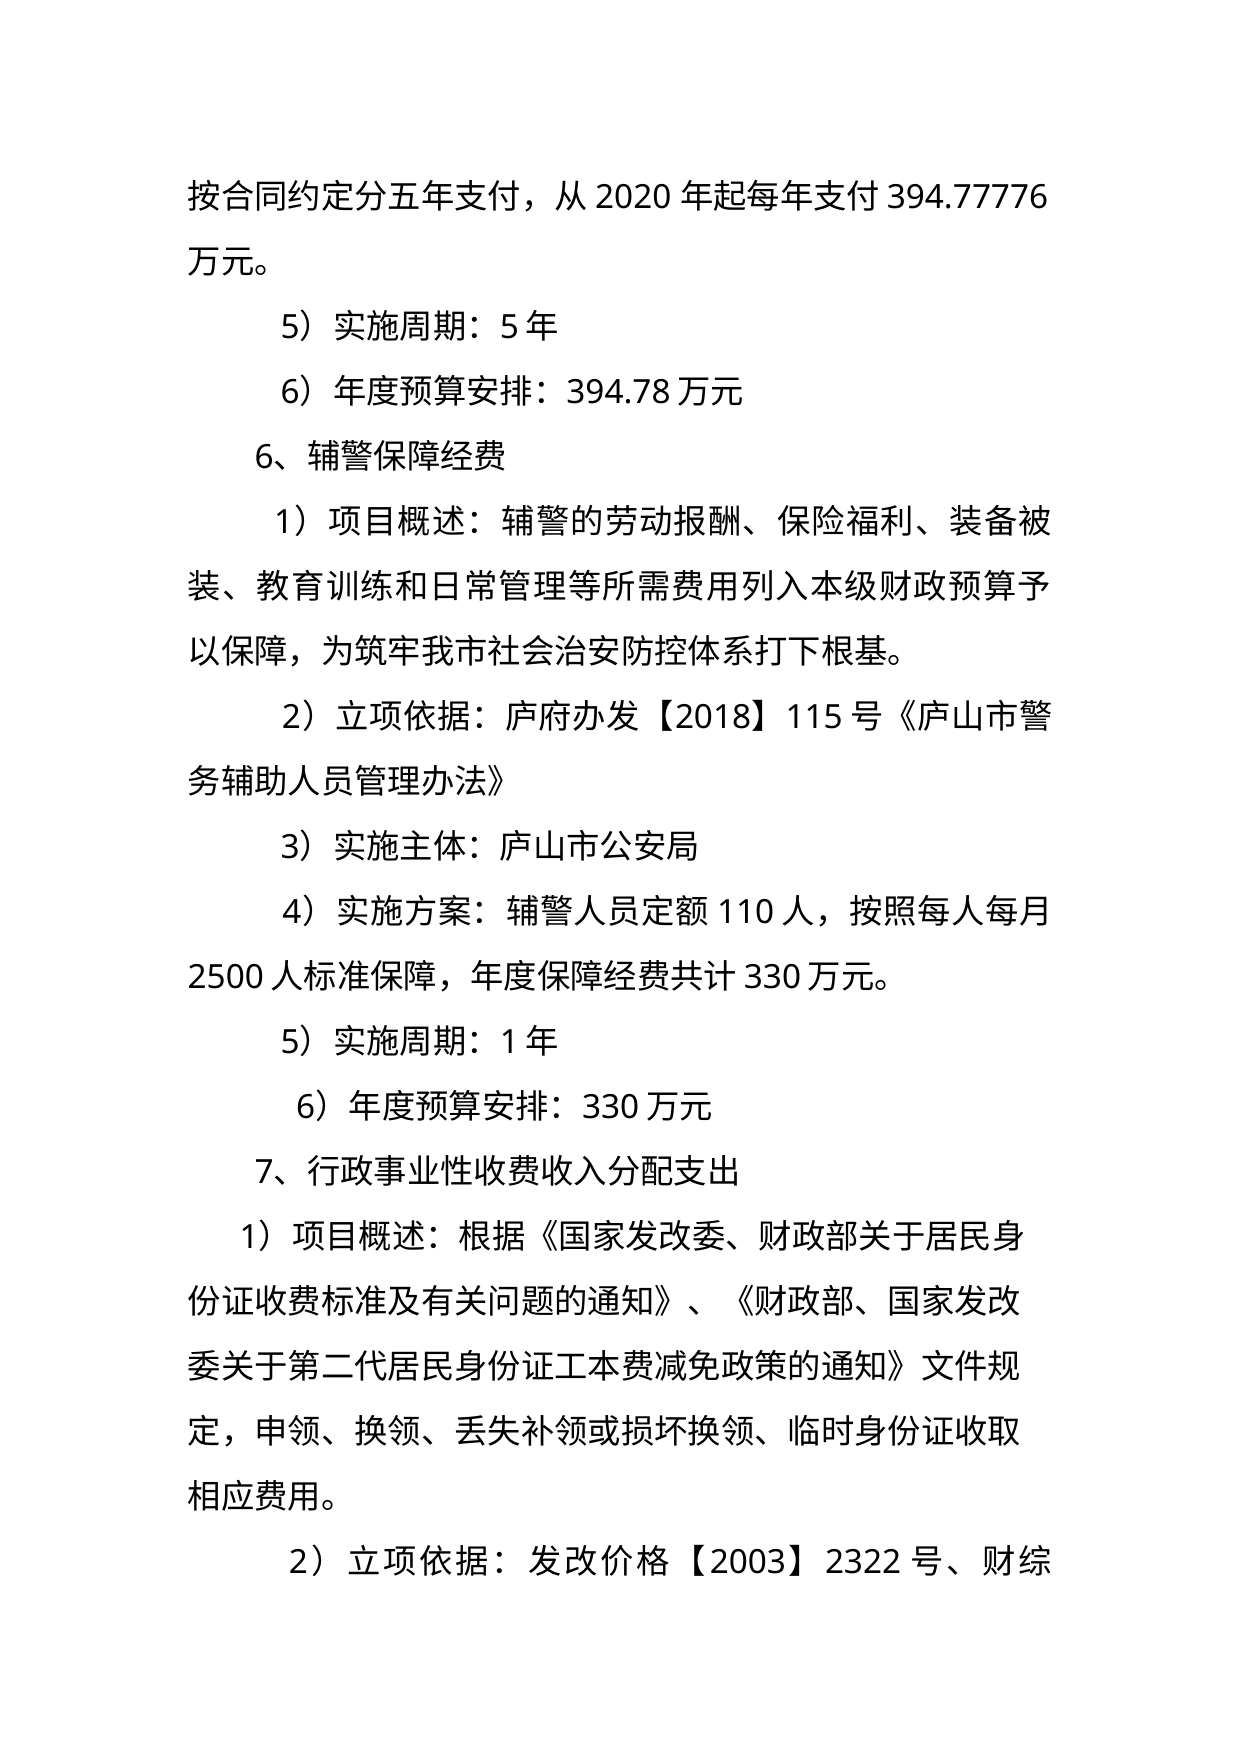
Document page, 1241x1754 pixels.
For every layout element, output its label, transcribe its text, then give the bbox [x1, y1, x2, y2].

text 6）年度预算安排：330万元 [187, 1072, 1053, 1137]
text 7、行政事业性收费收入分配支出 [187, 1137, 1053, 1202]
text 5）实施周期：5年 [187, 292, 1053, 357]
text 1）项目概述：根据《国家发改委、财政部关于居民身份证收费标准及有关问题的通知》、《财政部、国家发改委关于第二代居民身份证工本费减免政策的通知》文件规定，申领、换领、丢失补领或损坏换领、临时身份证收取相应费用。 [187, 1202, 1053, 1527]
text 5）实施周期：1年 [187, 1007, 1053, 1072]
text 1）项目概述：辅警的劳动报酬、保险福利、装备被装、教育训练和日常管理等所需费用列入本级财政预算予以保障，为筑牢我市社会治安防控体系打下根基。 [187, 487, 1053, 682]
text 6）年度预算安排：394.78万元 [187, 357, 1053, 422]
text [187, 1527, 1053, 1592]
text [187, 162, 1053, 292]
text 6、辅警保障经费 [187, 422, 1053, 487]
text 4）实施方案：辅警人员定额110人，按照每人每月2500人标准保障，年度保障经费共计330万元。 [187, 877, 1053, 1007]
text 3）实施主体：庐山市公安局 [187, 812, 1053, 877]
text 2）立项依据：庐府办发【2018】115号《庐山市警务辅助人员管理办法》 [187, 682, 1053, 812]
